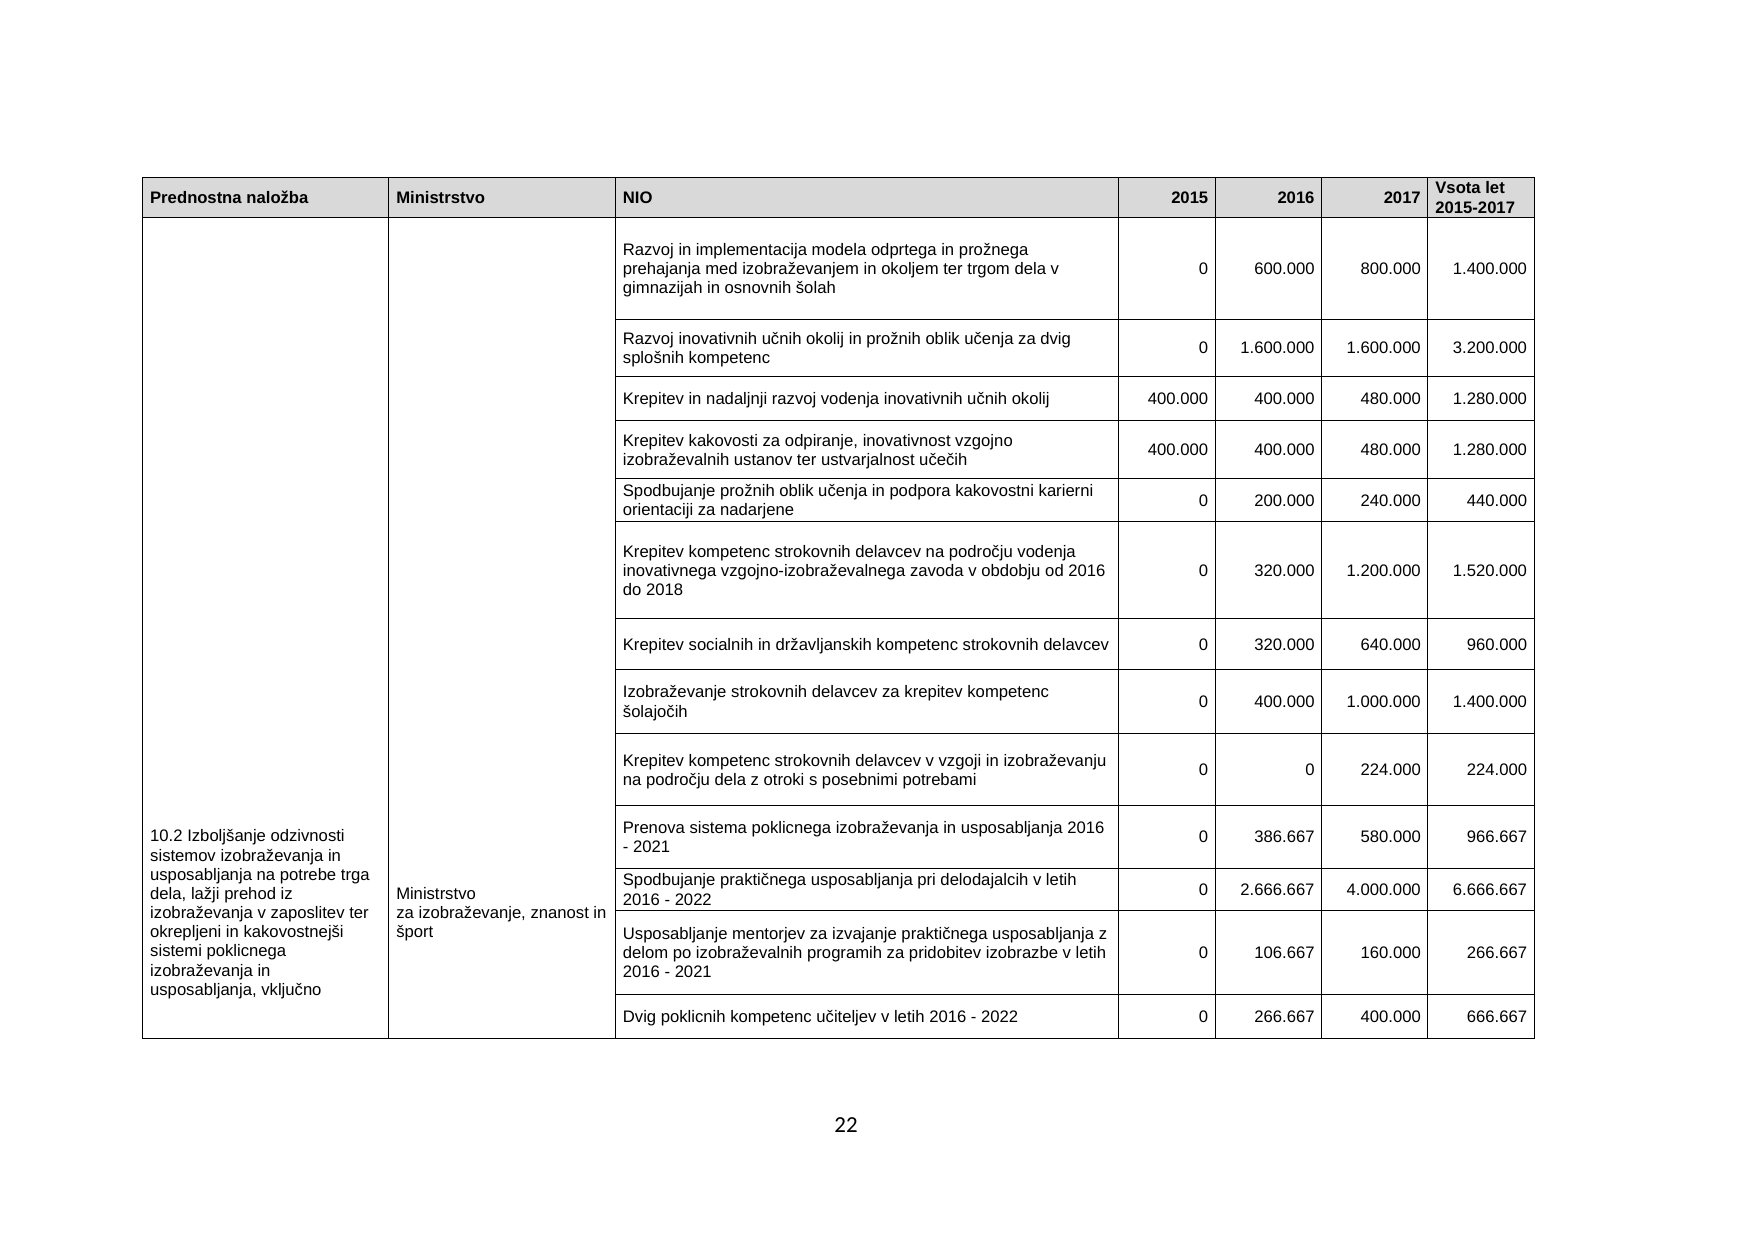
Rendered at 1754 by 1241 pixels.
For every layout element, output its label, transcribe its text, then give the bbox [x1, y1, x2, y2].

table_cell 480.000 [1322, 421, 1427, 478]
table_cell 266.667 [1428, 911, 1534, 994]
table_cell 800.000 [1322, 218, 1427, 319]
table_header NIO [616, 178, 1118, 217]
table_cell Krepitev in nadaljnji razvoj vodenja inovativnih učnih okolij [616, 377, 1118, 420]
table_cell Krepitev kompetenc strokovnih delavcev v vzgoji in izobraževanju na področju dela z otroki s posebnimi potrebami [616, 734, 1118, 805]
table_cell 1.400.000 [1428, 670, 1534, 733]
table_header 2017 [1322, 178, 1427, 217]
table_cell 266.667 [1216, 995, 1321, 1038]
table_cell Prenova sistema poklicnega izobraževanja in usposabljanja 2016 - 2021 [616, 806, 1118, 867]
table_cell Krepitev kakovosti za odpiranje, inovativnost vzgojno izobraževalnih ustanov ter ustvarjalnost učečih [616, 421, 1118, 478]
table_cell 1.400.000 [1428, 218, 1534, 319]
table_cell 640.000 [1322, 619, 1427, 669]
table_cell Dvig poklicnih kompetenc učiteljev v letih 2016 - 2022 [616, 995, 1118, 1038]
table_cell 10.2 Izboljšanje odzivnosti sistemov izobraževanja in usposabljanja na potrebe trga dela, lažji prehod iz izobraževanja v zaposlitev ter okrepljeni in kakovostnejši sistemi poklicnega izobraževanja in usposabljanja, vključno [143, 805, 388, 1038]
table_cell 0 [1119, 869, 1215, 910]
table_cell 966.667 [1428, 806, 1534, 867]
table_cell Usposabljanje mentorjev za izvajanje praktičnega usposabljanja z delom po izobraževalnih programih za pridobitev izobrazbe v letih 2016 - 2021 [616, 911, 1118, 994]
table_cell Razvoj in implementacija modela odprtega in prožnega prehajanja med izobraževanjem in okoljem ter trgom dela v gimnazijah in osnovnih šolah [616, 218, 1118, 319]
table_cell 1.600.000 [1322, 320, 1427, 376]
table_cell 1.520.000 [1428, 522, 1534, 618]
table_header Ministrstvo [389, 178, 615, 217]
table_cell 0 [1119, 995, 1215, 1038]
table_cell 320.000 [1216, 619, 1321, 669]
table_header Prednostna naložba [143, 178, 388, 217]
table_cell 0 [1119, 479, 1215, 521]
table_cell Krepitev socialnih in državljanskih kompetenc strokovnih delavcev [616, 619, 1118, 669]
table_cell 400.000 [1119, 421, 1215, 478]
table_cell 1.280.000 [1428, 377, 1534, 420]
table_cell 3.200.000 [1428, 320, 1534, 376]
table_cell 1.000.000 [1322, 670, 1427, 733]
table_cell 2.666.667 [1216, 869, 1321, 910]
table_cell 224.000 [1428, 734, 1534, 805]
table_cell 400.000 [1119, 377, 1215, 420]
table_cell 0 [1119, 806, 1215, 867]
table_cell 106.667 [1216, 911, 1321, 994]
table_cell 224.000 [1322, 734, 1427, 805]
table_header Vsota let 2015-2017 [1428, 178, 1534, 217]
table_cell 1.200.000 [1322, 522, 1427, 618]
table_header 2016 [1216, 178, 1321, 217]
table_cell 0 [1216, 734, 1321, 805]
table_cell 0 [1119, 911, 1215, 994]
table_cell 600.000 [1216, 218, 1321, 319]
table_cell 400.000 [1216, 377, 1321, 420]
table_cell 0 [1119, 670, 1215, 733]
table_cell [389, 805, 615, 1038]
table_cell 386.667 [1216, 806, 1321, 867]
table_cell 580.000 [1322, 806, 1427, 867]
table_cell 400.000 [1216, 421, 1321, 478]
table_cell 400.000 [1322, 995, 1427, 1038]
table_cell 400.000 [1216, 670, 1321, 733]
table_cell 1.600.000 [1216, 320, 1321, 376]
table_cell 480.000 [1322, 377, 1427, 420]
table_cell 960.000 [1428, 619, 1534, 669]
table_cell 0 [1119, 619, 1215, 669]
table_cell 6.666.667 [1428, 869, 1534, 910]
table_cell 440.000 [1428, 479, 1534, 521]
table_header 2015 [1119, 178, 1215, 217]
table_cell Spodbujanje prožnih oblik učenja in podpora kakovostni karierni orientaciji za nadarjene [616, 479, 1118, 521]
table_cell Razvoj inovativnih učnih okolij in prožnih oblik učenja za dvig splošnih kompetenc [616, 320, 1118, 376]
table_cell 0 [1119, 218, 1215, 319]
table_cell 0 [1119, 734, 1215, 805]
table_cell Spodbujanje praktičnega usposabljanja pri delodajalcih v letih 2016 - 2022 [616, 869, 1118, 910]
table_cell Izobraževanje strokovnih delavcev za krepitev kompetenc šolajočih [616, 670, 1118, 733]
table_cell 0 [1119, 320, 1215, 376]
table_cell 666.667 [1428, 995, 1534, 1038]
table_cell 200.000 [1216, 479, 1321, 521]
table_cell 0 [1119, 522, 1215, 618]
table_cell 160.000 [1322, 911, 1427, 994]
table_cell 320.000 [1216, 522, 1321, 618]
table_cell 1.280.000 [1428, 421, 1534, 478]
table_cell 240.000 [1322, 479, 1427, 521]
table_cell 4.000.000 [1322, 869, 1427, 910]
table_cell Krepitev kompetenc strokovnih delavcev na področju vodenja inovativnega vzgojno-izobraževalnega zavoda v obdobju od 2016 do 2018 [616, 522, 1118, 618]
